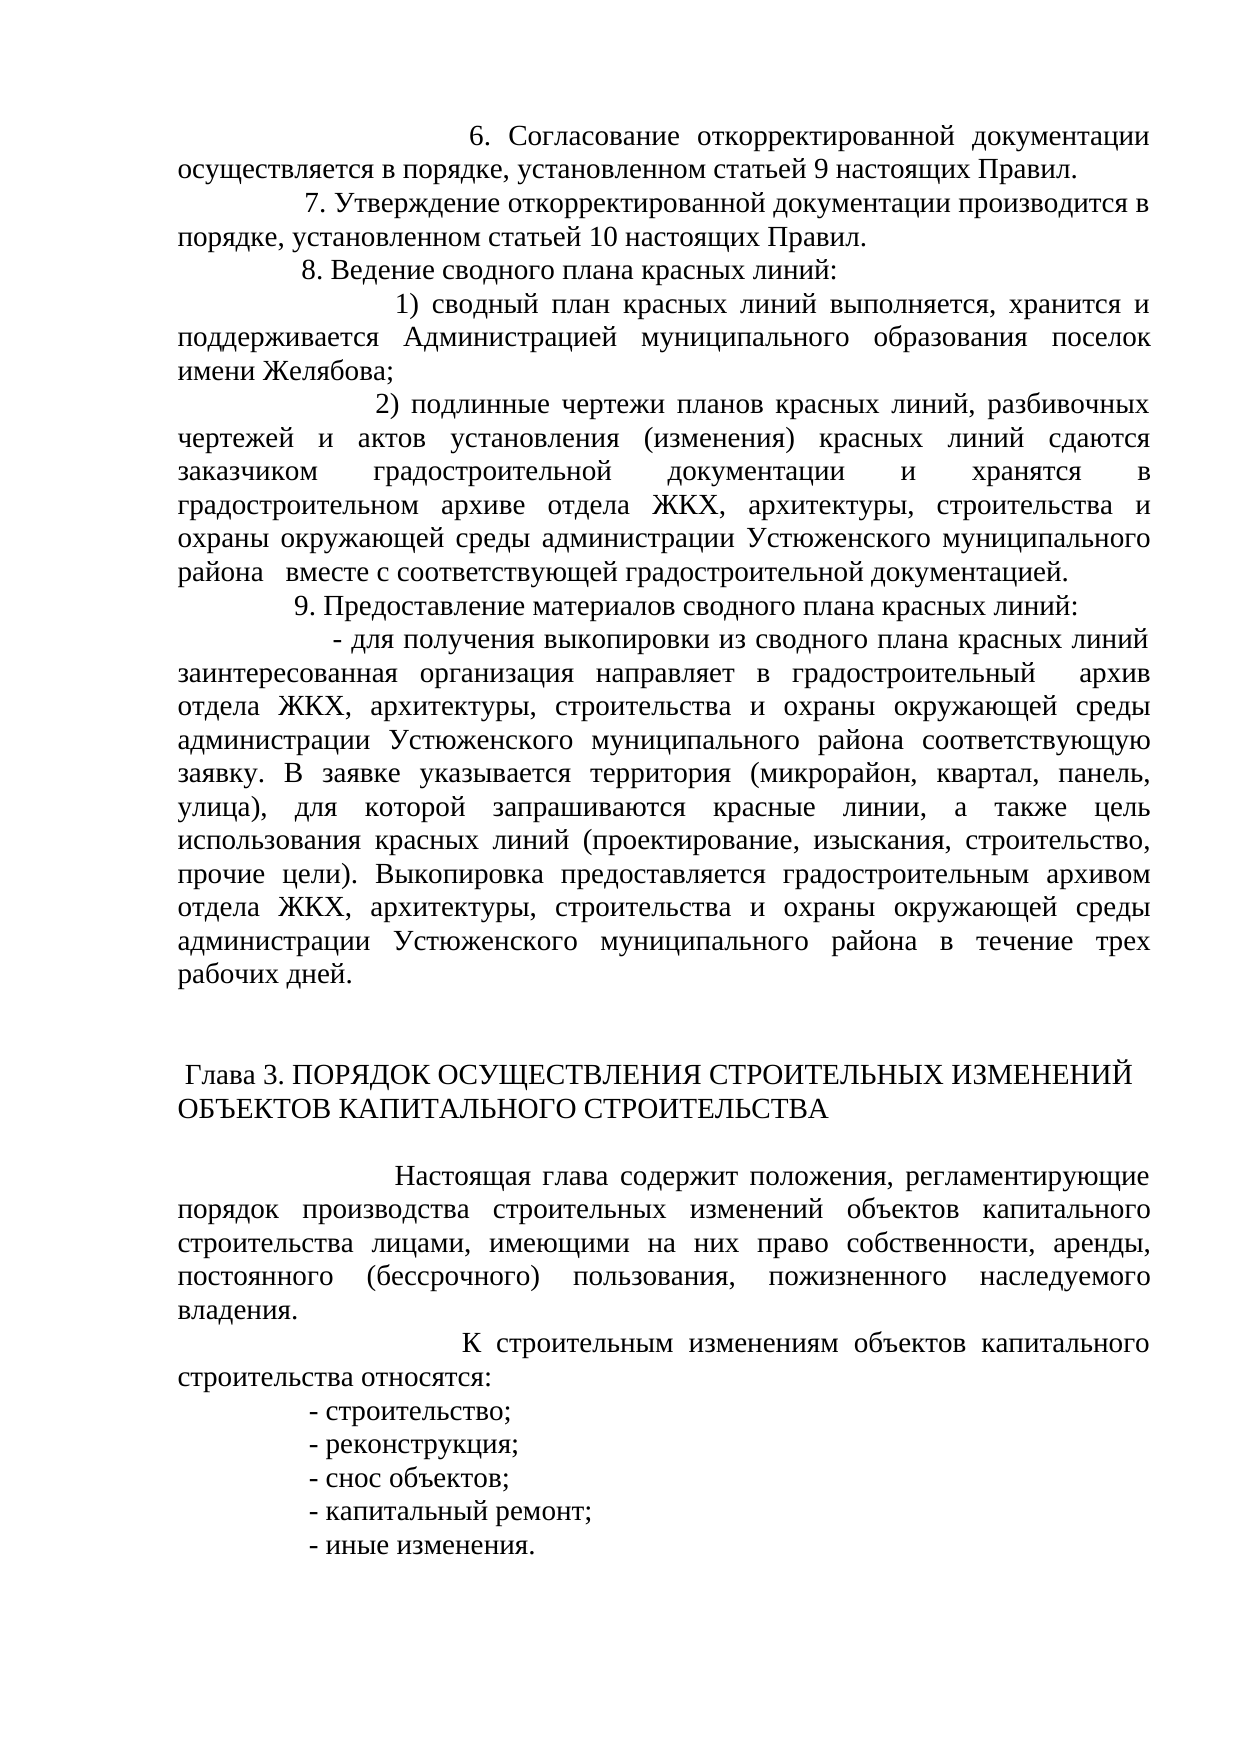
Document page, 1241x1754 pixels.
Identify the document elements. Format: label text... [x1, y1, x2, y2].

text - снос объектов; [177, 1460, 1152, 1493]
text 7. Утверждение откорректированной документации производится в порядке, установленном статьей 10 настоящих Правил. [177, 185, 1152, 252]
text 2) подлинные чертежи планов красных линий, разбивочных чертежей и актов установления (изменения) красных линий сдаются заказчиком градостроительной документации и хранятся в градостроительном архиве отдела ЖКХ, архитектуры, строительства и охраны окружающей среды администрации Устюженского муниципального района вместе с соответствующей градостроительной документацией. [177, 386, 1152, 588]
text ОБЪЕКТОВ КАПИТАЛЬНОГО СТРОИТЕЛЬСТВА [177, 1091, 1152, 1124]
text 9. Предоставление материалов сводного плана красных линий: [177, 588, 1152, 621]
text 8. Ведение сводного плана красных линий: [177, 252, 1152, 286]
text 6. Согласование откорректированной документации осуществляется в порядке, установленном статьей 9 настоящих Правил. [177, 118, 1152, 185]
text Глава 3. ПОРЯДОК ОСУЩЕСТВЛЕНИЯ СТРОИТЕЛЬНЫХ ИЗМЕНЕНИЙ [177, 1057, 1152, 1091]
text К строительным изменениям объектов капитального строительства относятся: [177, 1326, 1152, 1393]
text 1) сводный план красных линий выполняется, хранится и поддерживается Администрацией муниципального образования поселок имени Желябова; [177, 286, 1152, 386]
text - капитальный ремонт; [177, 1493, 1152, 1527]
text - иные изменения. [177, 1527, 1152, 1560]
text Настоящая глава содержит положения, регламентирующие порядок производства строительных изменений объектов капитального строительства лицами, имеющими на них право собственности, аренды, постоянного (бессрочного) пользования, пожизненного наследуемого владения. [177, 1158, 1152, 1326]
text - для получения выкопировки из сводного плана красных линий заинтересованная организация направляет в градостроительный архив отдела ЖКХ, архитектуры, строительства и охраны окружающей среды администрации Устюженского муниципального района соответствующую заявку. В заявке указывается территория (микрорайон, квартал, панель, улица), для которой запрашиваются красные линии, а также цель использования красных линий (проектирование, изыскания, строительство, прочие цели). Выкопировка предоставляется градостроительным архивом отдела ЖКХ, архитектуры, строительства и охраны окружающей среды администрации Устюженского муниципального района в течение трех рабочих дней. [177, 621, 1152, 990]
text - реконструкция; [177, 1426, 1152, 1460]
text - строительство; [177, 1393, 1152, 1426]
